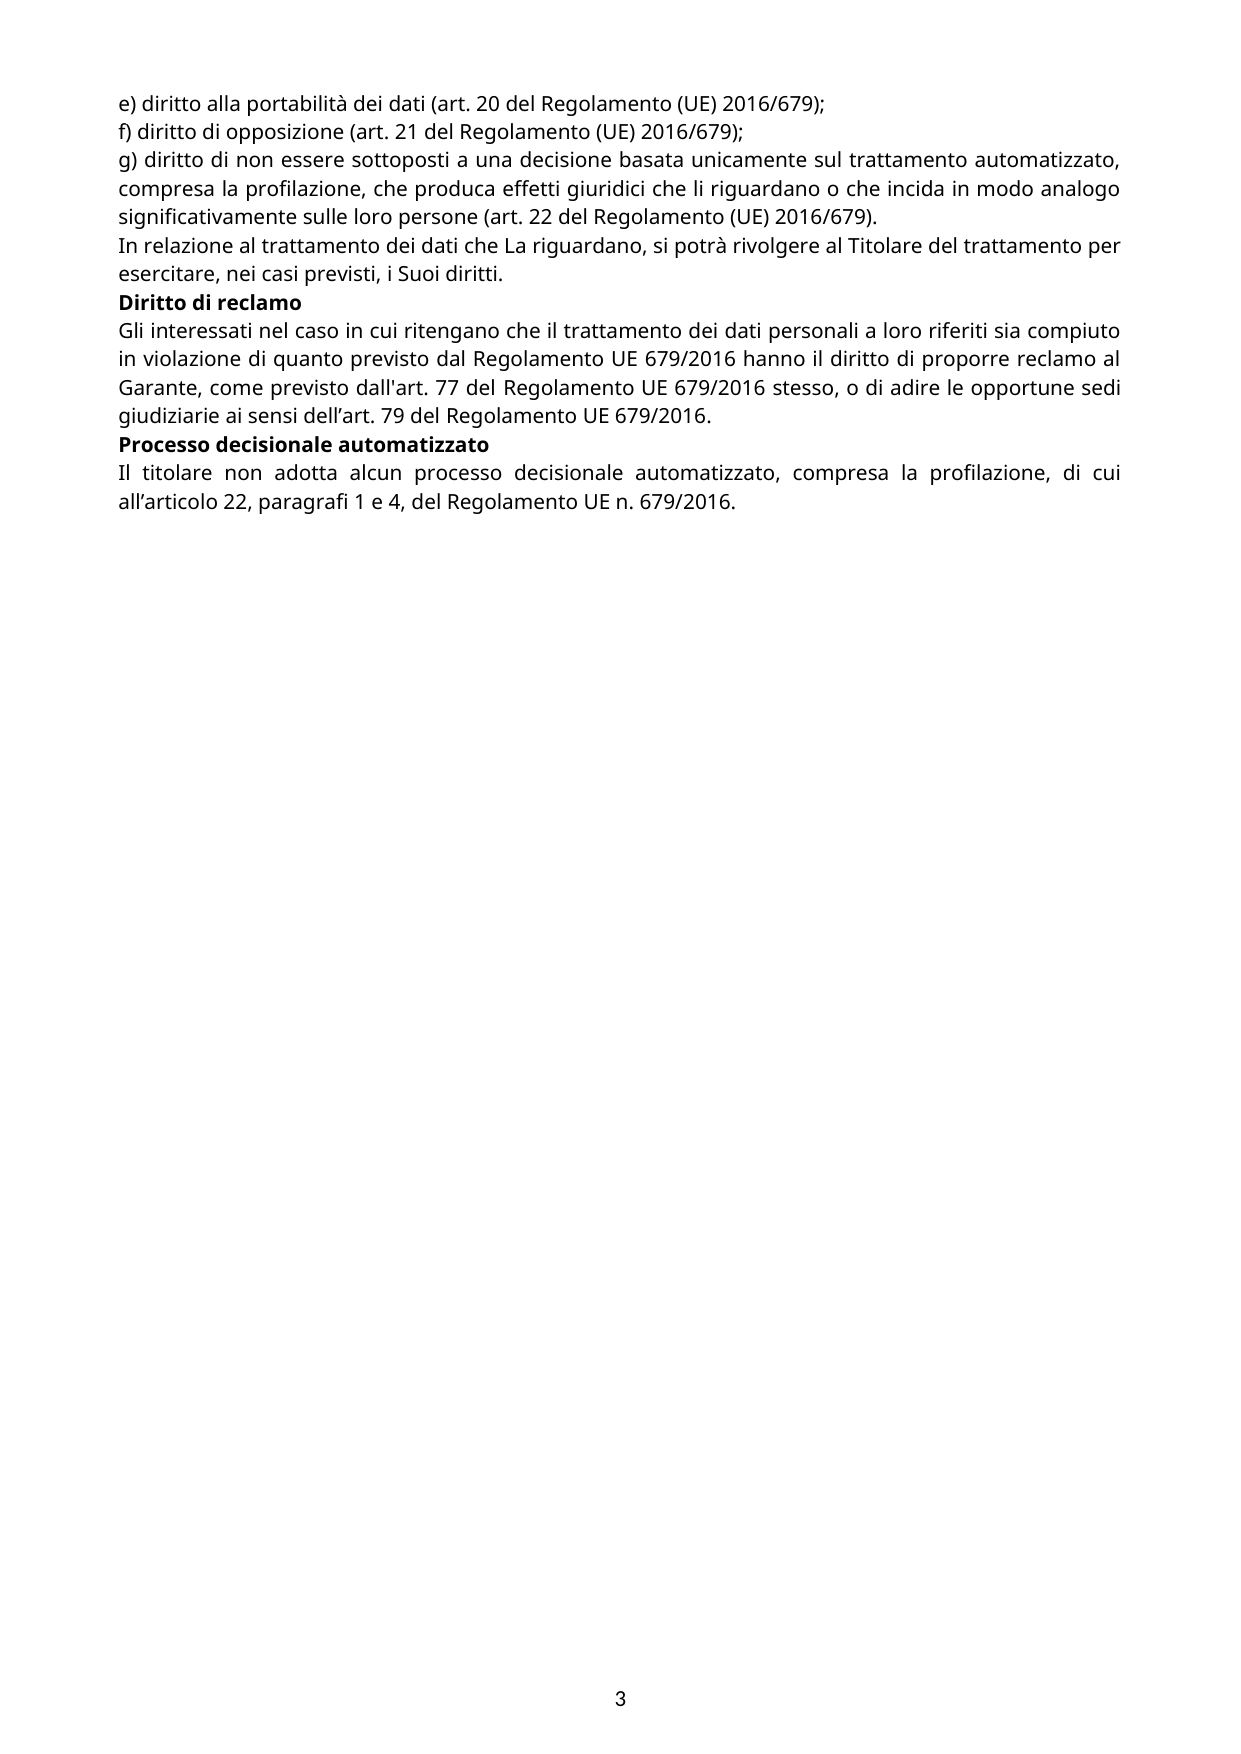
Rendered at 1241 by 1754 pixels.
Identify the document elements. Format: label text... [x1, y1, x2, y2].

text Gli interessati nel caso in cui ritengano che il trattamento dei dati personali a loro riferiti sia compiuto in violazione di quanto previsto dal Regolamento UE 679/2016 hanno il diritto di proporre reclamo al Garante, come previsto dall'art. 77 del Regolamento UE 679/2016 stesso, o di adire le opportune sedi giudiziarie ai sensi dell’art. 79 del Regolamento UE 679/2016. [118, 316, 1122, 430]
text g) diritto di non essere sottoposti a una decisione basata unicamente sul trattamento automatizzato, compresa la profilazione, che produca effetti giuridici che li riguardano o che incida in modo analogo significativamente sulle loro persone (art. 22 del Regolamento (UE) 2016/679). [118, 146, 1122, 231]
text e) diritto alla portabilità dei dati (art. 20 del Regolamento (UE) 2016/679); [118, 89, 1122, 117]
text f) diritto di opposizione (art. 21 del Regolamento (UE) 2016/679); [118, 117, 1122, 146]
text In relazione al trattamento dei dati che La riguardano, si potrà rivolgere al Titolare del trattamento per esercitare, nei casi previsti, i Suoi diritti. [118, 231, 1122, 288]
text Diritto di reclamo [118, 288, 1122, 316]
text Processo decisionale automatizzato [118, 430, 1122, 458]
text Il titolare non adotta alcun processo decisionale automatizzato, compresa la profilazione, di cui all’articolo 22, paragrafi 1 e 4, del Regolamento UE n. 679/2016. [118, 458, 1122, 515]
